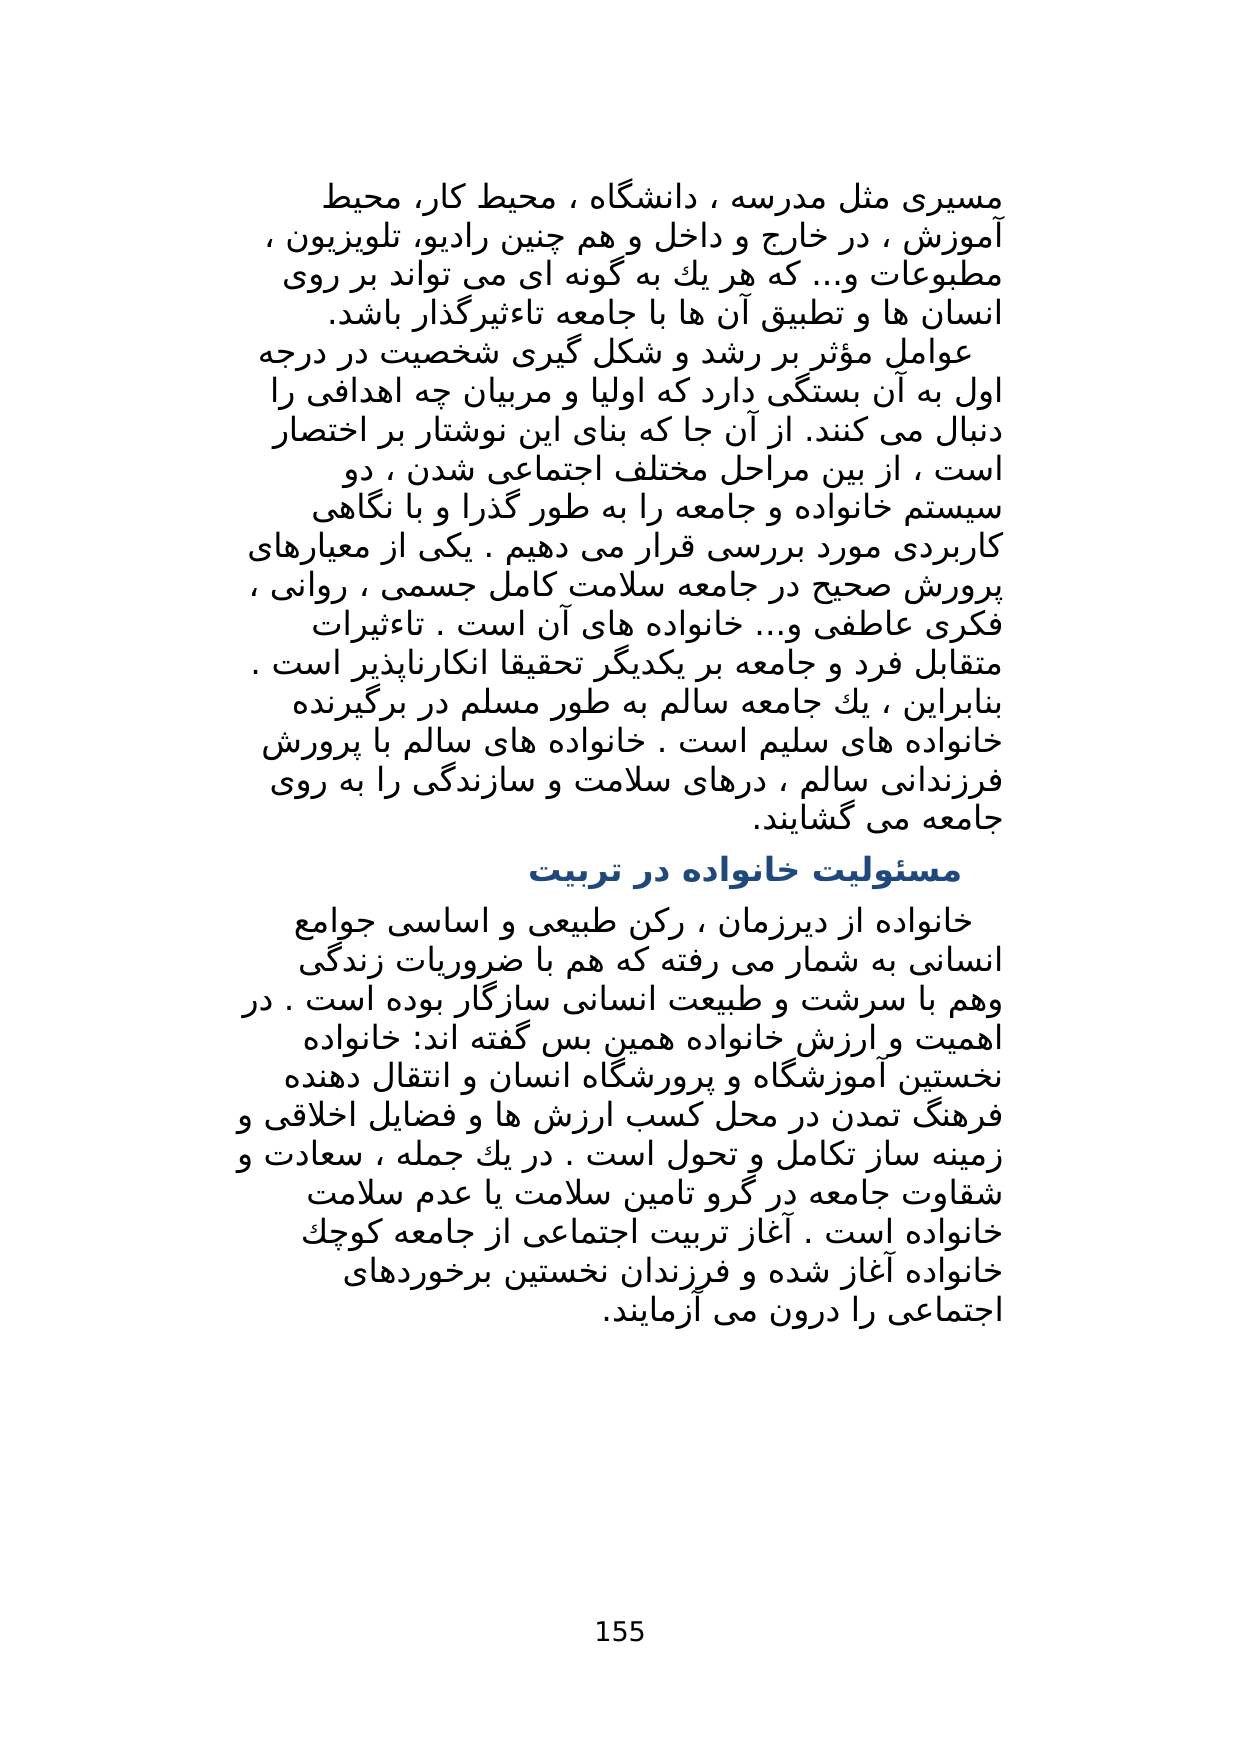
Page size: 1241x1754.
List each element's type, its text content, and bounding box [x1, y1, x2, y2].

text خانواده از ديرزمان ، ركن طبيعى و اساسى جوامع انسانى به شمار مى رفته كه هم با ضروريات زندگى وهم با سرشت و طبيعت انسانى سازگار بوده است . در اهميت و ارزش خانواده همين بس گفته اند: خانواده نخستين آموزشگاه و پرورشگاه انسان و انتقال دهنده فرهنگ تمدن در محل كسب ارزش ها و فضايل اخلاقى و زمينه ساز تكامل و تحول است . در يك جمله ، سعادت و شقاوت جامعه در گرو تامين سلامت يا عدم سلامت خانواده است . آغاز تربيت اجتماعى از جامعه كوچك خانواده آغاز شده و فرزندان نخستين برخوردهاى اجتماعى را درون مى آزمايند. [236, 902, 1004, 1329]
text مسيرى مثل مدرسه ، دانشگاه ، محيط كار، محيط آموزش ، در خارج و داخل و هم چنين راديو، تلويزيون ، مطبوعات و... كه هر يك به گونه اى مى تواند بر روى انسان ها و تطبيق آن ها با جامعه تاءثيرگذار باشد. [236, 177, 1004, 333]
text عوامل مؤثر بر رشد و شكل گيرى شخصيت در درجه اول به آن بستگى دارد كه اوليا و مربيان چه اهدافى را دنبال مى كنند. از آن جا كه بناى اين نوشتار بر اختصار است ، از بين مراحل مختلف اجتماعى شدن ، دو سيستم خانواده و جامعه را به طور گذرا و با نگاهى كاربردى مورد بررسى قرار مى دهيم . يكى از معيارهاى پرورش صحيح در جامعه سلامت كامل جسمى ، روانى ، فكرى عاطفى و... خانواده هاى آن است . تاءثيرات متقابل فرد و جامعه بر يكديگر تحقيقا انكارناپذير است . بنابراين ، يك جامعه سالم به طور مسلم در برگيرنده خانواده هاى سليم است . خانواده هاى سالم با پرورش فرزندانى سالم ، درهاى سلامت و سازندگى را به روى جامعه مى گشايند. [236, 333, 1004, 838]
subtitle مسئوليت خانواده در تربيت [236, 850, 1004, 889]
